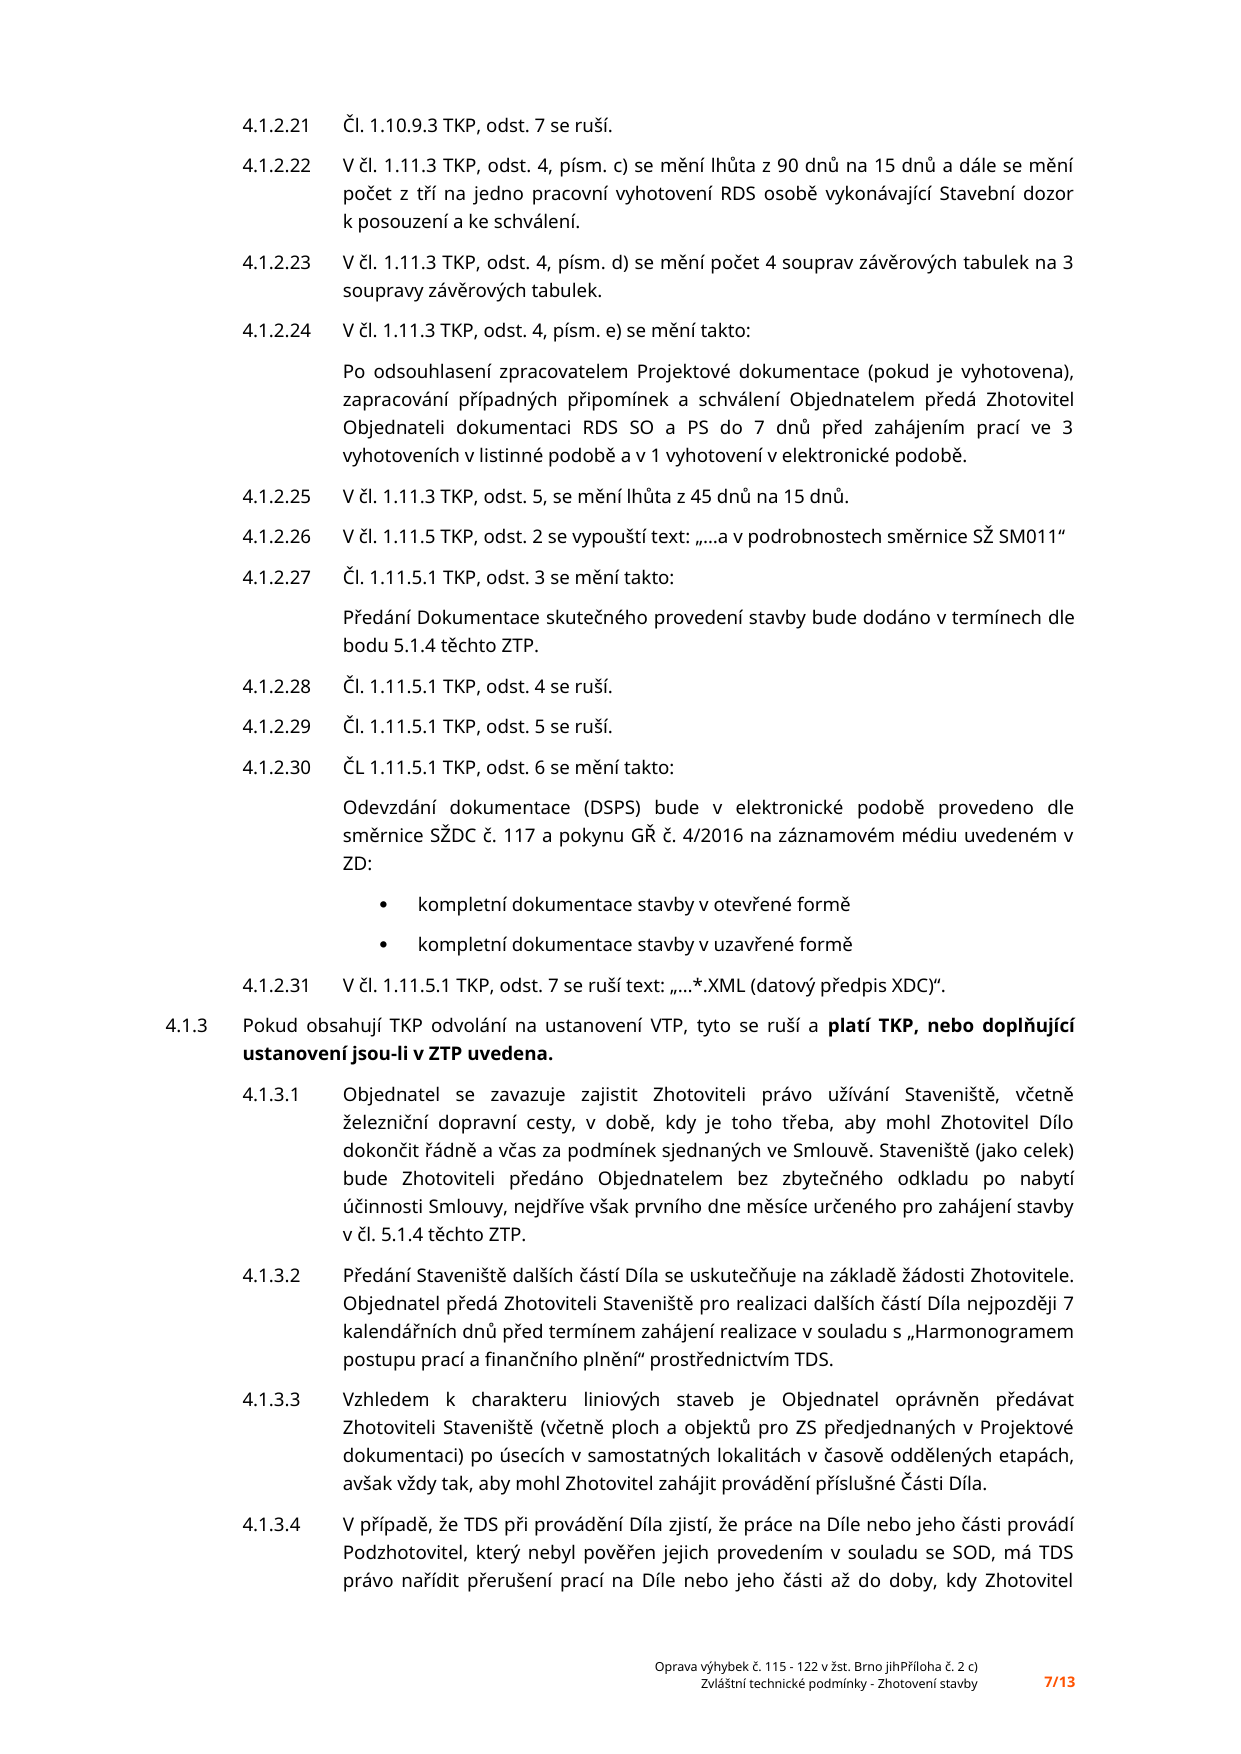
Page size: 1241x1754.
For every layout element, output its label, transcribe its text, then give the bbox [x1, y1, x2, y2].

text Vzhledem k charakteru liniových staveb je Objednatel oprávněn předávat Zhotoviteli Staveniště (včetně ploch a objektů pro ZS předjednaných v Projektové dokumentaci) po úsecích v samostatných lokalitách v časově oddělených etapách, avšak vždy tak, aby mohl Zhotovitel zahájit provádění příslušné Části Díla. [242, 1386, 1075, 1496]
text V čl. 1.11.3 TKP, odst. 4, písm. d) se mění počet 4 souprav závěrových tabulek na 3 soupravy závěrových tabulek. [242, 249, 1075, 303]
list Po odsouhlasení zpracovatelem Projektové dokumentace (pokud je vyhotovena), zapracování případných připomínek a schválení Objednatelem předá Zhotovitel Objednateli dokumentaci RDS SO a PS do 7 dnů před zahájením prací ve 3 vyhotoveních v listinné podobě a v 1 vyhotovení v elektronické podobě. [343, 358, 1075, 468]
text Objednatel se zavazuje zajistit Zhotoviteli právo užívání Staveniště, včetně železniční dopravní cesty, v době, kdy je toho třeba, aby mohl Zhotovitel Dílo dokončit řádně a včas za podmínek sjednaných ve Smlouvě. Staveniště (jako celek) bude Zhotoviteli předáno Objednatelem bez zbytečného odkladu po nabytí účinnosti Smlouvy, nejdříve však prvního dne měsíce určeného pro zahájení stavby v čl. 5.1.4 těchto ZTP. [242, 1081, 1075, 1247]
list kompletní dokumentace stavby v uzavřené formě [380, 932, 1075, 957]
list Odevzdání dokumentace (DSPS) bude v elektronické podobě provedeno dle směrnice SŽDC č. 117 a pokynu GŘ č. 4/2016 na záznamovém médiu uvedeném v ZD: [343, 794, 1075, 876]
list Předání Dokumentace skutečného provedení stavby bude dodáno v termínech dle bodu 5.1.4 těchto ZTP. [343, 604, 1075, 658]
text V čl. 1.11.3 TKP, odst. 5, se mění lhůta z 45 dnů na 15 dnů. [242, 483, 1075, 508]
text V čl. 1.11.3 TKP, odst. 4, písm. e) se mění takto: [242, 318, 1075, 343]
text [242, 1511, 1075, 1593]
text Čl. 1.10.9.3 TKP, odst. 7 se ruší. [242, 112, 1075, 138]
text V čl. 1.11.5.1 TKP, odst. 7 se ruší text: „…*.XML (datový předpis XDC)“. [242, 972, 1075, 998]
text Předání Staveniště dalších částí Díla se uskutečňuje na základě žádosti Zhotovitele. Objednatel předá Zhotoviteli Staveniště pro realizaci dalších částí Díla nejpozději 7 kalendářních dnů před termínem zahájení realizace v souladu s „Harmonogramem postupu prací a finančního plnění“ prostřednictvím TDS. [242, 1262, 1075, 1371]
text Čl. 1.11.5.1 TKP, odst. 5 se ruší. [242, 713, 1075, 739]
text Pokud obsahují TKP odvolání na ustanovení VTP, tyto se ruší a platí TKP, nebo doplňující ustanovení jsou-li v ZTP uvedena. [165, 1013, 1075, 1066]
list kompletní dokumentace stavby v otevřené formě [380, 891, 1075, 917]
text ČL 1.11.5.1 TKP, odst. 6 se mění takto: [242, 754, 1075, 779]
text V čl. 1.11.5 TKP, odst. 2 se vypouští text: „…a v podrobnostech směrnice SŽ SM011“ [242, 523, 1075, 549]
text Čl. 1.11.5.1 TKP, odst. 3 se mění takto: [242, 564, 1075, 589]
text V čl. 1.11.3 TKP, odst. 4, písm. c) se mění lhůta z 90 dnů na 15 dnů a dále se mění počet z tří na jedno pracovní vyhotovení RDS osobě vykonávající Stavební dozor k posouzení a ke schválení. [242, 153, 1075, 234]
text Čl. 1.11.5.1 TKP, odst. 4 se ruší. [242, 673, 1075, 698]
